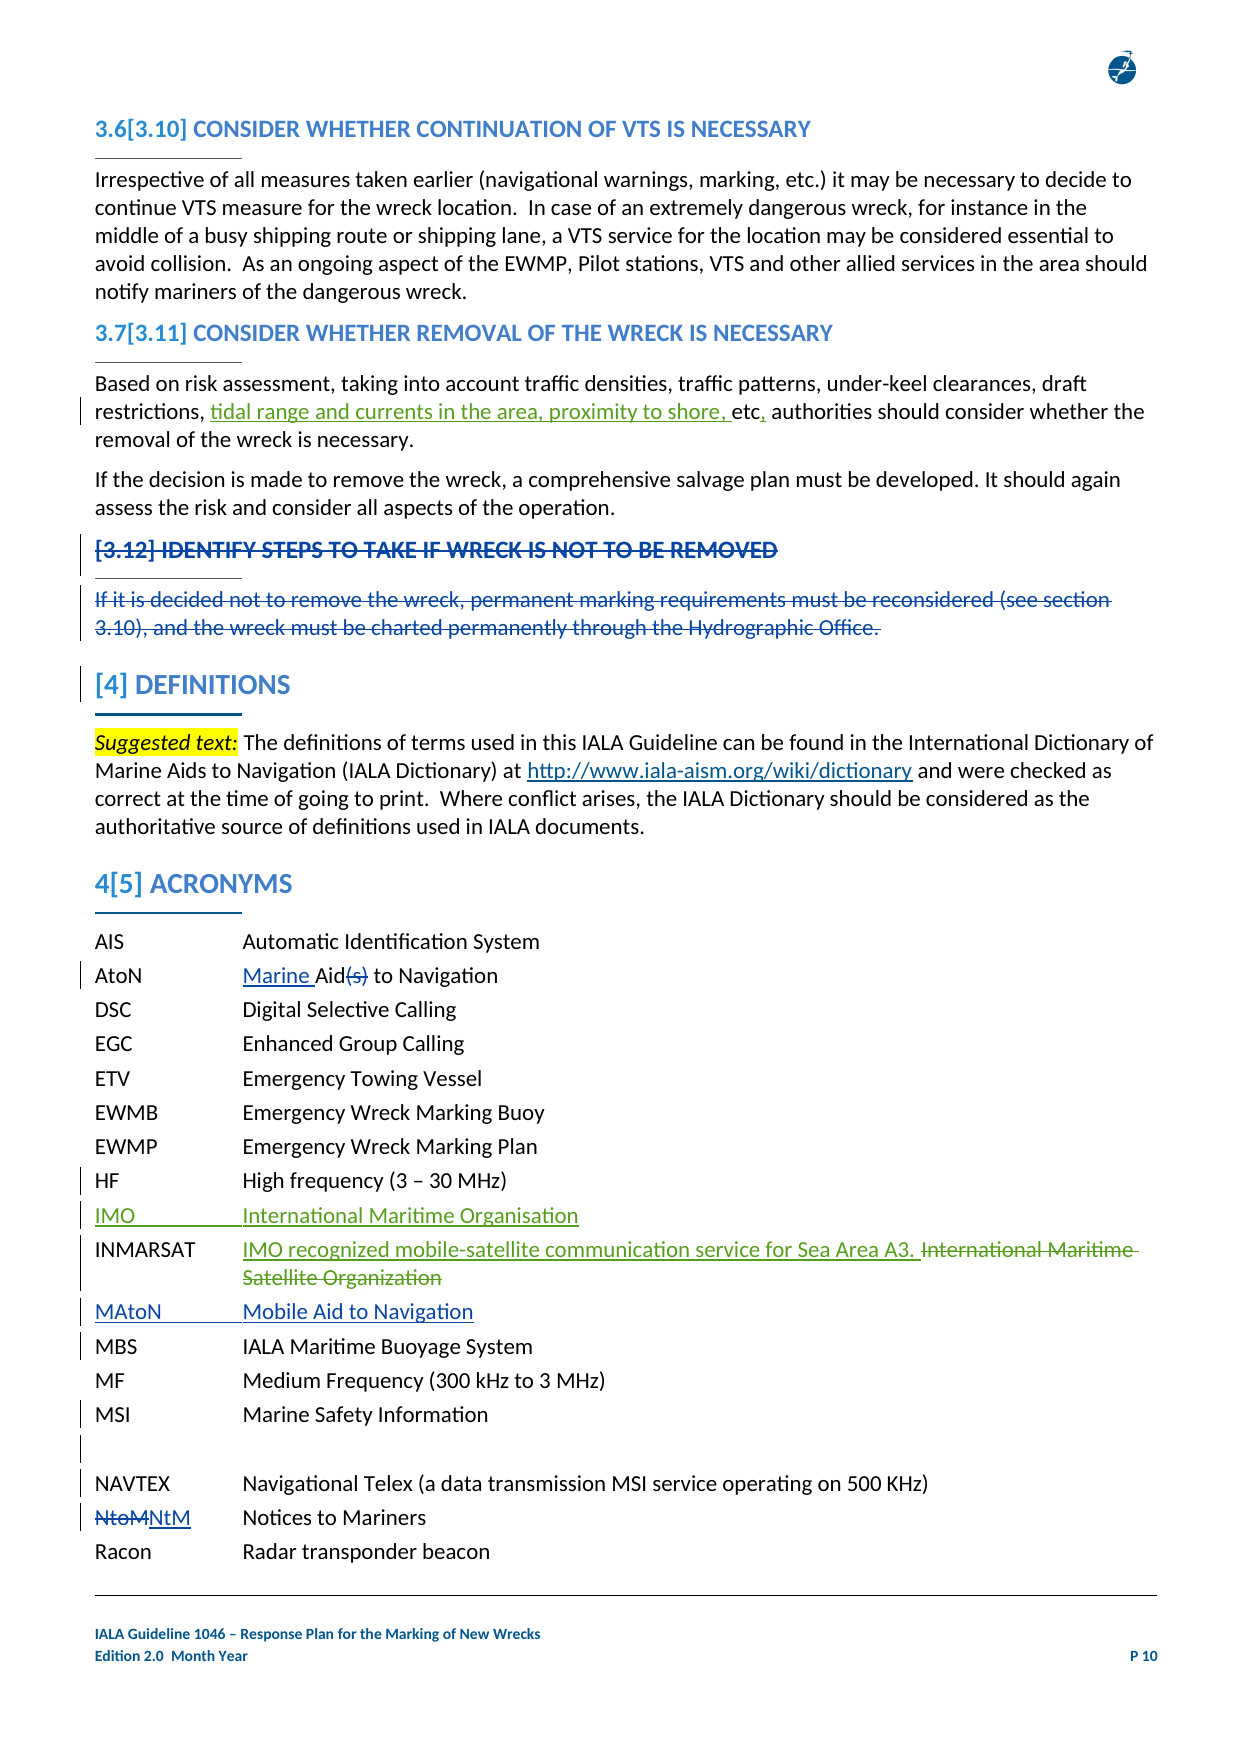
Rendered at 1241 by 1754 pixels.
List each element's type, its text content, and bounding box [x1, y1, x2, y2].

subtitle Consider whether removal of the wreck is necessary [94, 317, 1084, 348]
text HF High frequency (3 – 30 MHz) [94, 1167, 1157, 1195]
text Irrespective of all measures taken earlier (navigational warnings, marking, etc.) it may be necessary to decide to continue VTS measure for the wreck location. In case of an extremely dangerous wreck, for instance in the middle of a busy shipping route or shipping lane, a VTS service for the location may be considered essential to avoid collision. As an ongoing aspect of the EWMP, Pilot stations, VTS and other allied services in the area should notify mariners of the dangerous wreck. [94, 165, 1157, 305]
text INMARSAT [94, 1235, 1157, 1291]
text EWMP Emergency Wreck Marking Plan [94, 1132, 1157, 1160]
text NAVTEX Navigational Telex (a data transmission MSI service operating on 500 KHz) [94, 1469, 1157, 1497]
text EWMB Emergency Wreck Marking Buoy [94, 1098, 1157, 1126]
text AIS Automatic Identification System [94, 927, 1157, 955]
text Racon Radar transponder beacon [94, 1537, 1157, 1565]
text AtoN Aid to Navigation [94, 961, 1157, 989]
subtitle DEFINITIONS [94, 666, 1157, 702]
subtitle Consider whether continuation of VTS is necessary [94, 113, 1084, 144]
text EGC Enhanced Group Calling [94, 1029, 1157, 1058]
text Based on risk assessment, taking into account traffic densities, traffic patterns, under-keel clearances, draft restrictions, etc authorities should consider whether the removal of the wreck is necessary. [94, 369, 1157, 453]
picture [1077, 0, 1196, 119]
text ETV Emergency Towing Vessel [94, 1064, 1157, 1092]
text Suggested text: The definitions of terms used in this IALA Guideline can be found in the International Dictionary of Marine Aids to Navigation (IALA Dictionary) at http://www.iala-aism.org/wiki/dictionary and were checked as correct at the time of going to print. Where conflict arises, the IALA Dictionary should be considered as the authoritative source of definitions used in IALA documents. [94, 728, 1157, 840]
text Notices to Mariners [94, 1503, 1157, 1531]
subtitle ACRONYMS [94, 865, 1157, 901]
text MBS IALA Maritime Buoyage System [94, 1332, 1157, 1360]
text If the decision is made to remove the wreck, a comprehensive salvage plan must be developed. It should again assess the risk and consider all aspects of the operation. [94, 465, 1157, 521]
text MSI Marine Safety Information [94, 1400, 1157, 1428]
text DSC Digital Selective Calling [94, 995, 1157, 1023]
text MF Medium Frequency (300 kHz to 3 MHz) [94, 1366, 1157, 1394]
